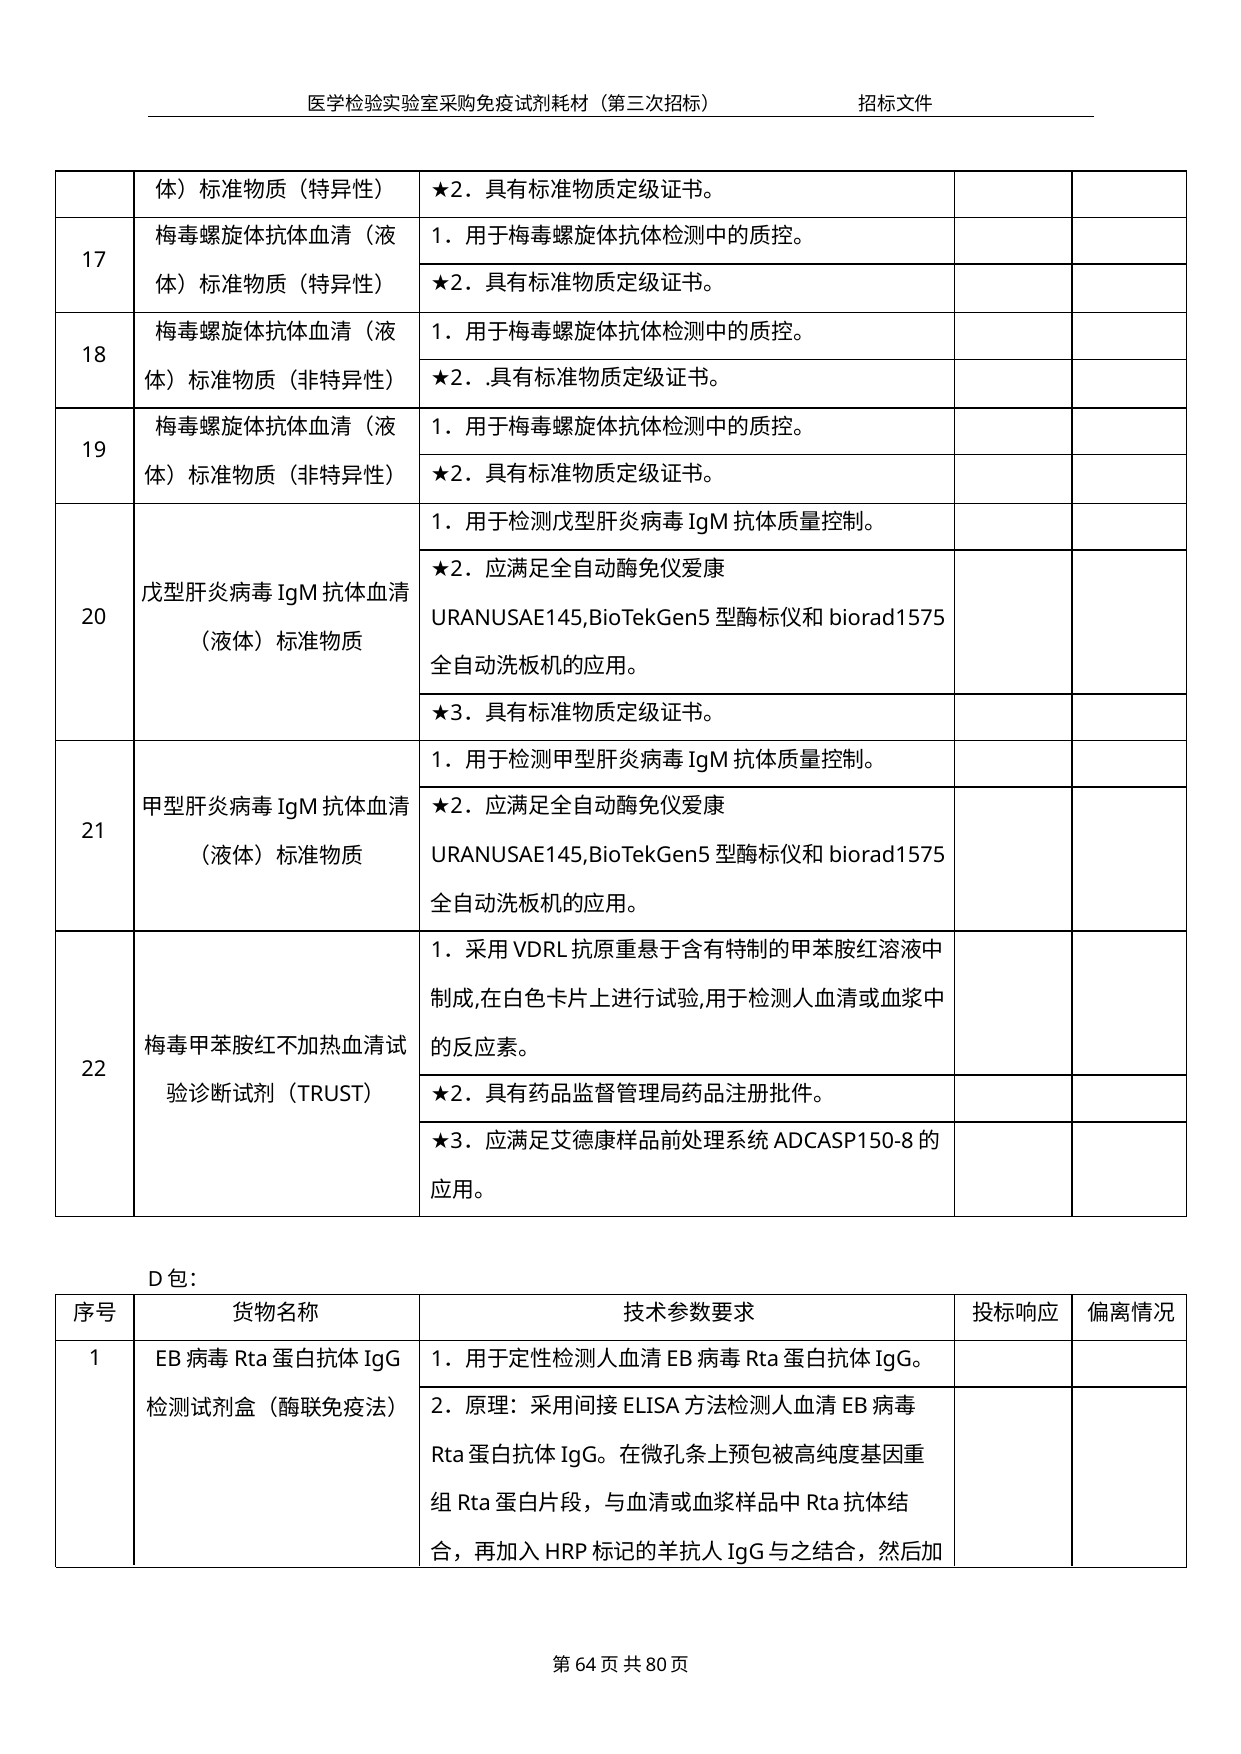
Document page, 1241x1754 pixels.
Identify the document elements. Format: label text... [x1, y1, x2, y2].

table_cell ★3．应满足艾德康样品前处理系统ADCASP150-8的应用。 [420, 1123, 954, 1216]
table_cell 1．用于梅毒螺旋体抗体检测中的质控。 [420, 409, 954, 454]
table_cell 梅毒螺旋体抗体血清（液体）标准物质（非特异性） [135, 409, 419, 502]
table_cell [1073, 1123, 1186, 1216]
table_cell [955, 313, 1071, 358]
table_cell 戊型肝炎病毒IgM抗体血清（液体）标准物质 [135, 504, 419, 740]
table_cell ★2．.具有标准物质定级证书。 [420, 360, 954, 407]
table_cell [1073, 313, 1186, 358]
table_cell 18 [56, 313, 133, 407]
table_cell [1073, 504, 1186, 549]
table_cell [955, 360, 1071, 407]
table_cell [955, 409, 1071, 454]
table_cell ★2．具有标准物质定级证书。 [420, 265, 954, 312]
table_cell 甲型肝炎病毒IgM抗体血清（液体）标准物质 [135, 741, 419, 930]
table_cell [955, 455, 1071, 502]
table_header 投标响应 [955, 1295, 1071, 1339]
table_cell [955, 1076, 1071, 1121]
table_cell ★2．具有标准物质定级证书。 [420, 455, 954, 502]
table_cell [955, 172, 1071, 217]
table_cell 梅毒螺旋体抗体血清（液体）标准物质（特异性） [135, 218, 419, 312]
table_cell 20 [56, 504, 133, 740]
table_cell [1073, 1076, 1186, 1121]
table_cell [1073, 1388, 1186, 1566]
table_cell 1．用于定性检测人血清EB病毒Rta蛋白抗体IgG。 [420, 1341, 954, 1386]
table_cell 19 [56, 409, 133, 502]
table_header 技术参数要求 [420, 1295, 954, 1339]
table_cell [955, 504, 1071, 549]
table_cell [420, 1388, 954, 1566]
table_cell 1．采用VDRL抗原重悬于含有特制的甲苯胺红溶液中制成,在白色卡片上进行试验,用于检测人血清或血浆中的反应素。 [420, 932, 954, 1074]
table_cell [1073, 1341, 1186, 1386]
table_cell ★2．具有标准物质定级证书。 [420, 172, 954, 217]
table_cell [1073, 409, 1186, 454]
table_cell 16 [56, 172, 133, 217]
table_cell 22 [56, 932, 133, 1216]
table_cell ★2．应满足全自动酶免仪爱康URANUSAE145,BioTekGen5型酶标仪和biorad1575全自动洗板机的应用。 [420, 788, 954, 930]
table_cell [1073, 455, 1186, 502]
table_cell 17 [56, 218, 133, 312]
table_cell 1．用于检测甲型肝炎病毒IgM抗体质量控制。 [420, 741, 954, 786]
table_cell [955, 695, 1071, 740]
table_cell 梅毒螺旋体抗体血清（液体）标准物质（非特异性） [135, 313, 419, 407]
table_cell [955, 1388, 1071, 1566]
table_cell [135, 172, 419, 217]
table_header 货物名称 [135, 1295, 419, 1339]
table_cell EB病毒Rta蛋白抗体IgG检测试剂盒（酶联免疫法） [134, 1341, 419, 1566]
table_cell ★2．具有药品监督管理局药品注册批件。 [420, 1076, 954, 1121]
table_cell [955, 265, 1071, 312]
table_cell [1073, 360, 1186, 407]
table_cell 1．用于检测戊型肝炎病毒IgM抗体质量控制。 [420, 504, 954, 549]
table_cell 1．用于梅毒螺旋体抗体检测中的质控。 [420, 313, 954, 358]
table_cell [1073, 265, 1186, 312]
table_cell 梅毒甲苯胺红不加热血清试验诊断试剂（TRUST） [135, 932, 419, 1216]
table_cell [1073, 788, 1186, 930]
table_cell [1073, 551, 1186, 693]
table_cell [955, 1341, 1071, 1386]
table_cell [1073, 741, 1186, 786]
table_header 序号 [56, 1295, 133, 1339]
table_cell 1 [56, 1341, 134, 1566]
table_cell [955, 551, 1071, 693]
table_cell [955, 741, 1071, 786]
table_cell [955, 788, 1071, 930]
table_cell ★2．应满足全自动酶免仪爱康URANUSAE145,BioTekGen5型酶标仪和biorad1575全自动洗板机的应用。 [420, 551, 954, 693]
text D包： [148, 1261, 1094, 1294]
table_cell [955, 1123, 1071, 1216]
table_cell 1．用于梅毒螺旋体抗体检测中的质控。 [420, 218, 954, 263]
table_cell 21 [56, 741, 133, 930]
table_cell [955, 932, 1071, 1074]
table_cell [1073, 695, 1186, 740]
table_cell [1073, 172, 1186, 217]
table_cell ★3．具有标准物质定级证书。 [420, 695, 954, 740]
table_cell [1073, 932, 1186, 1074]
table_header 偏离情况 [1073, 1295, 1186, 1339]
table_cell [955, 218, 1071, 263]
table_cell [1073, 218, 1186, 263]
